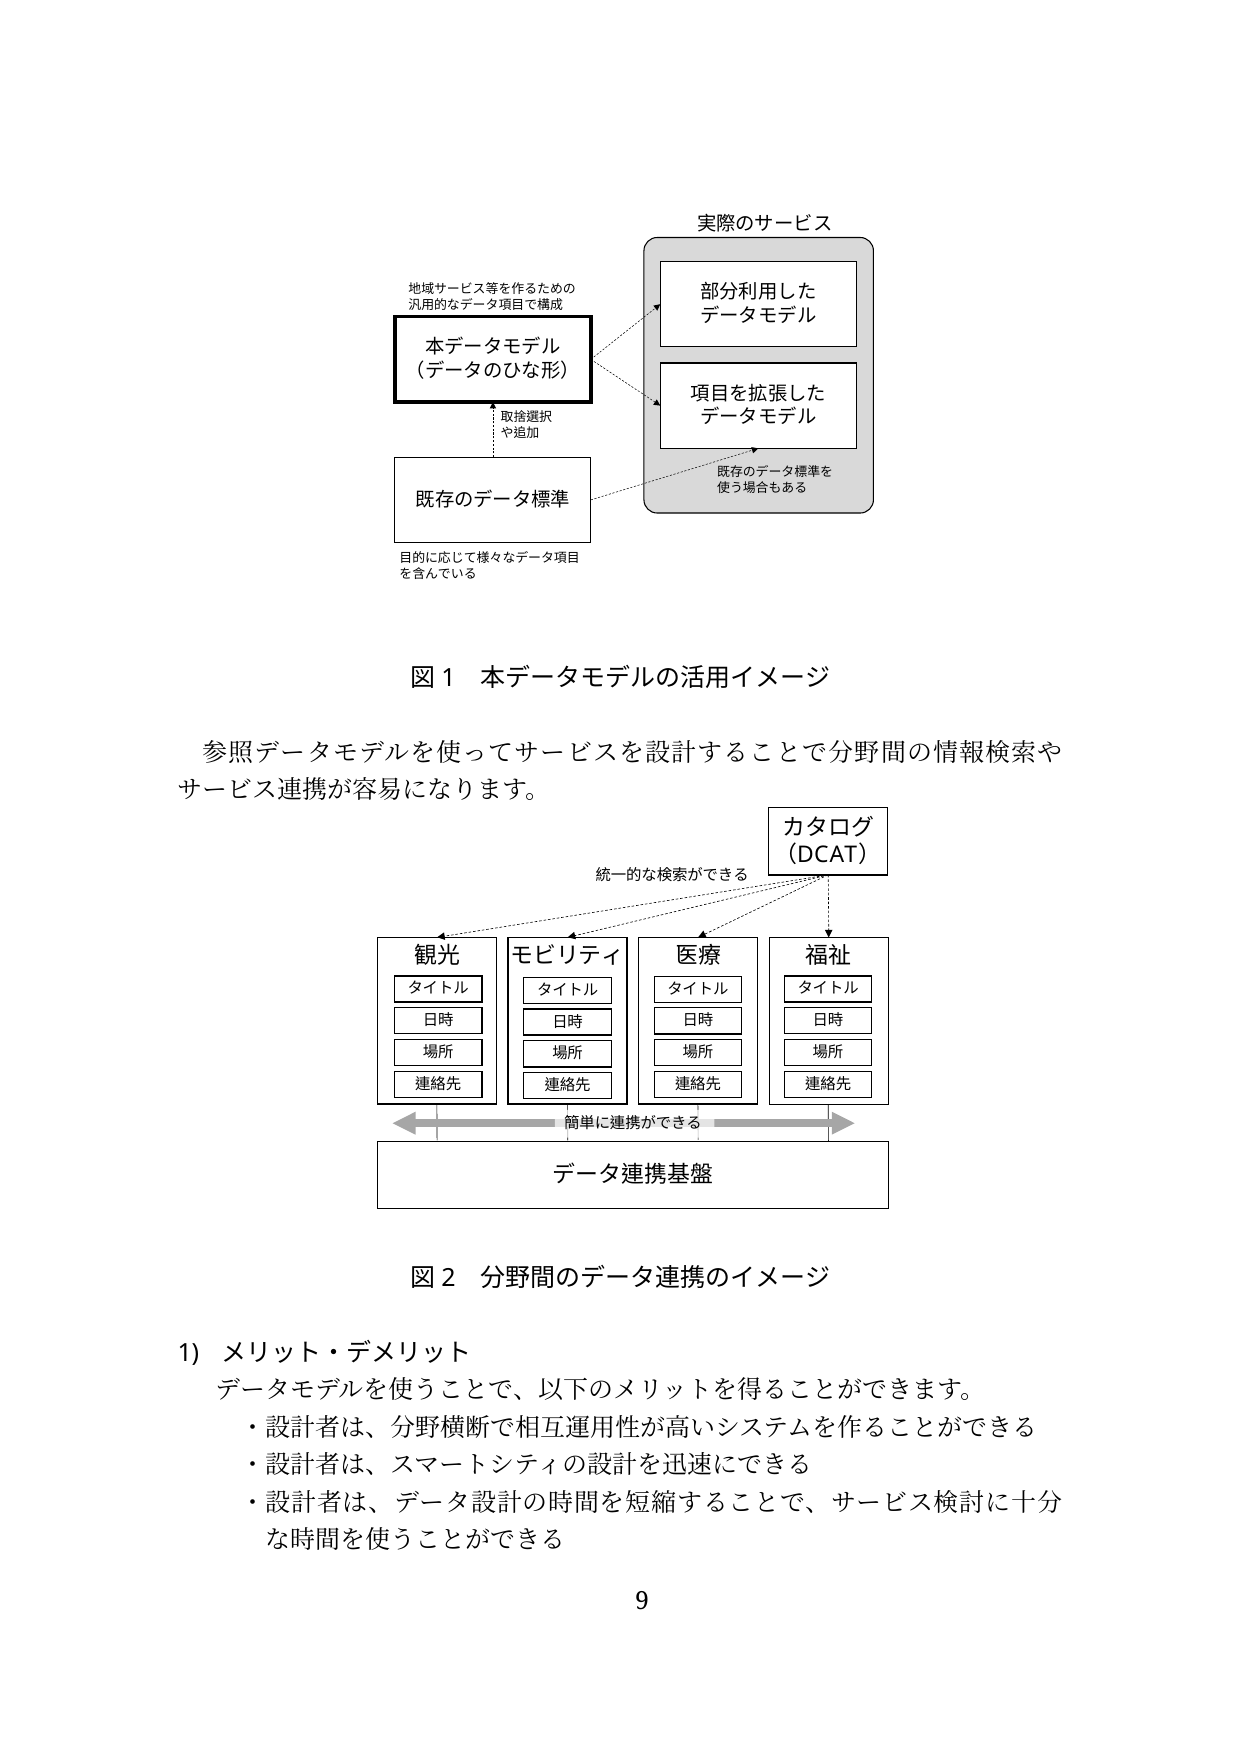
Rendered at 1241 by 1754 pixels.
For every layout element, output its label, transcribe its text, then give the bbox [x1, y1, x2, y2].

text データモデルを使うことで、以下のメリットを得ることができます。 [190, 1369, 1063, 1407]
text 図 1 本データモデルの活用イメージ [177, 657, 1063, 694]
text 参照データモデルを使ってサービスを設計することで分野間の情報検索やサービス連携が容易になります。 [177, 732, 1063, 807]
text ・設計者は、スマートシティの設計を迅速にできる [215, 1444, 1063, 1482]
text ・設計者は、データ設計の時間を短縮することで、サービス検討に十分な時間を使うことができる [240, 1482, 1063, 1557]
text 図 2 分野間のデータ連携のイメージ [177, 1257, 1063, 1294]
subtitle メリット・デメリット [177, 1332, 1063, 1369]
text ・設計者は、分野横断で相互運用性が高いシステムを作ることができる [240, 1407, 1063, 1444]
